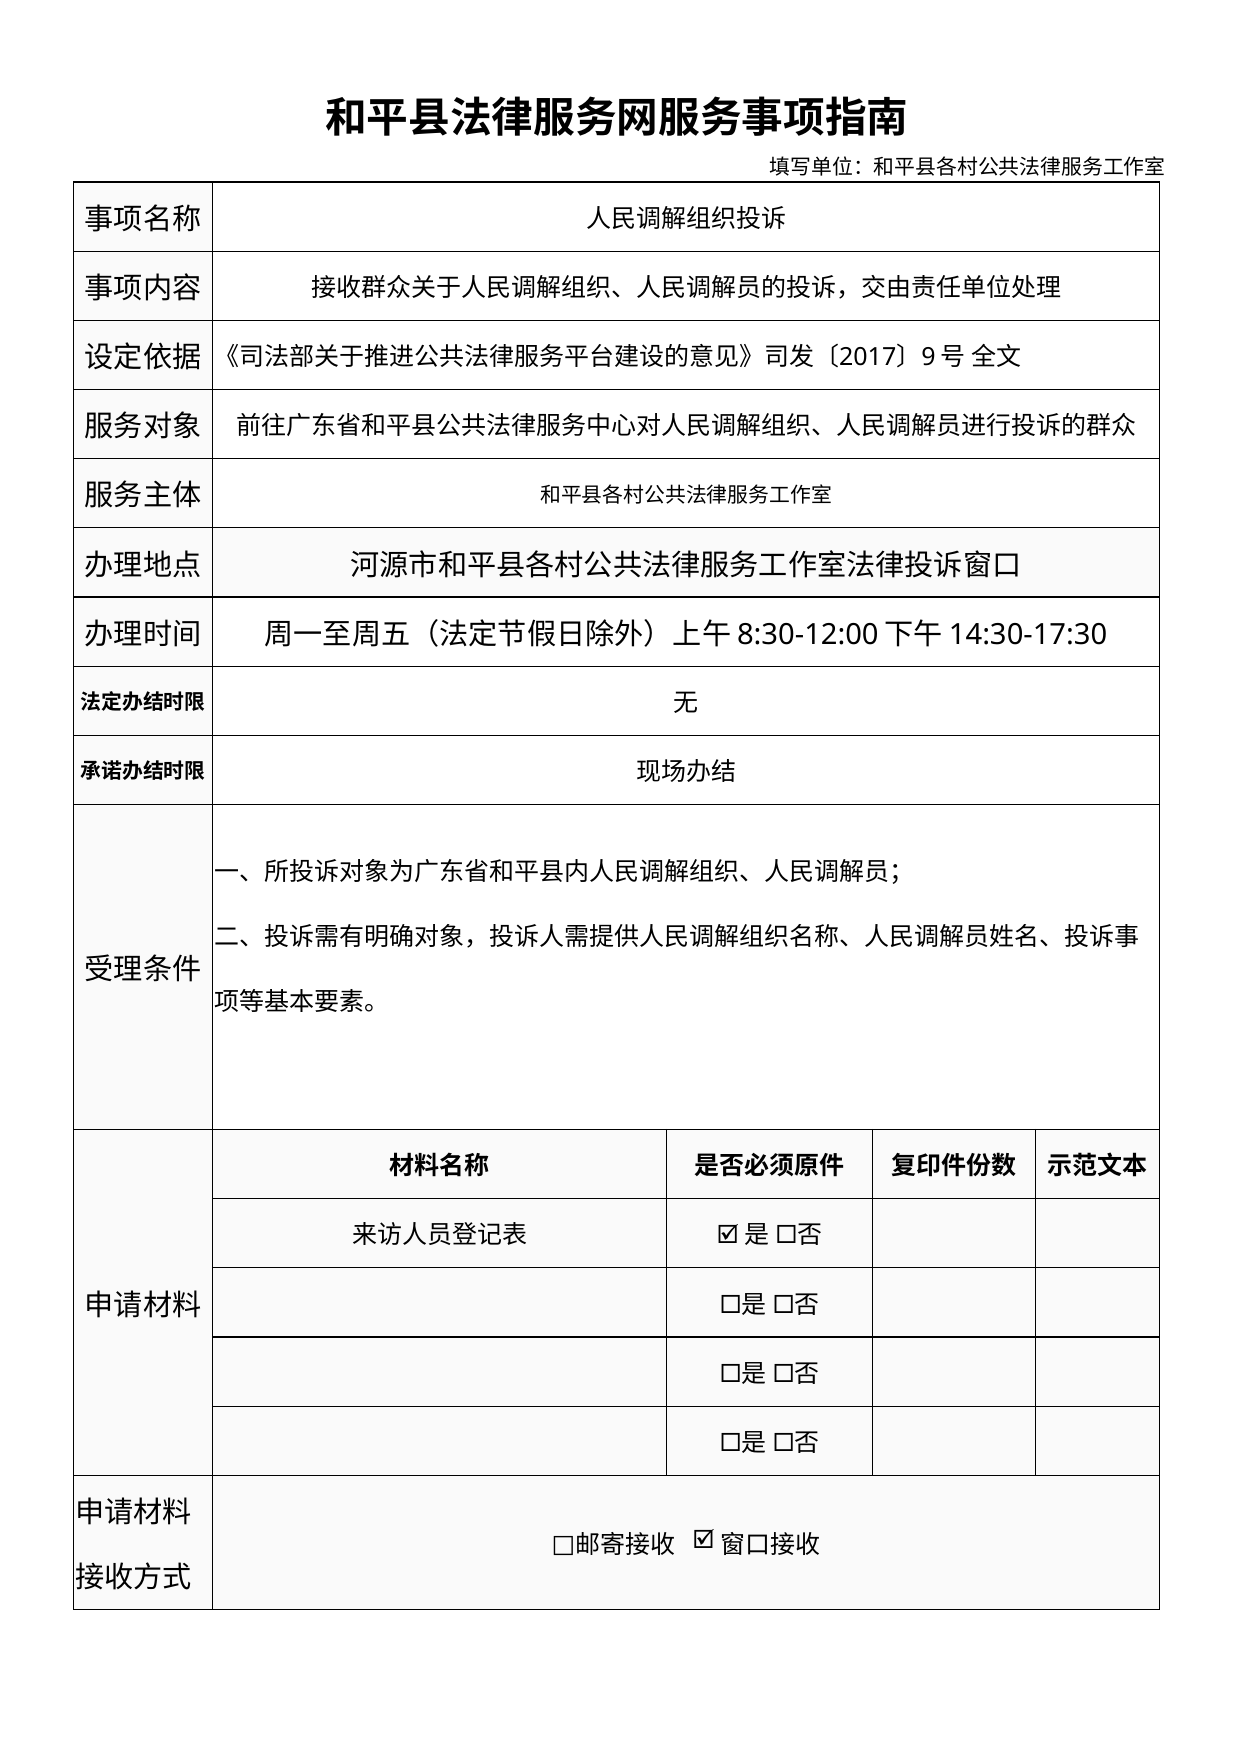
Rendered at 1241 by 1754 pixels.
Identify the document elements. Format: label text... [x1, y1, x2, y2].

table_cell [873, 1268, 1035, 1336]
table_cell 服务对象 [74, 390, 212, 458]
table_header 事项名称 [74, 183, 212, 251]
table_cell 服务主体 [74, 459, 212, 527]
table_cell 承诺办结时限 [74, 736, 212, 804]
table_header 人民调解组织投诉 [213, 183, 1159, 251]
table_cell 无 [213, 667, 1159, 735]
table_cell [213, 1407, 666, 1475]
table_cell [873, 1407, 1035, 1475]
table_cell [1036, 1268, 1159, 1336]
table_cell 来访人员登记表 [213, 1199, 666, 1267]
table_cell 申请材料接收方式 [74, 1476, 212, 1609]
table_cell 办理地点 [74, 528, 212, 596]
table_header 和平县法律服务网服务事项指南 [74, 81, 1159, 149]
table_cell 材料名称 [213, 1130, 666, 1198]
table_cell [873, 1338, 1035, 1406]
table_cell [1036, 1338, 1159, 1406]
table_cell 和平县各村公共法律服务工作室 [213, 459, 1159, 527]
table_cell 现场办结 [213, 736, 1159, 804]
table_cell 是否必须原件 [667, 1130, 872, 1198]
table_cell [213, 1268, 666, 1336]
table_cell 前往广东省和平县公共法律服务中心对人民调解组织、人民调解员进行投诉的群众 [213, 390, 1159, 458]
table_cell 是 否 [667, 1268, 872, 1336]
table_cell 事项内容 [74, 252, 212, 320]
table_cell 接收群众关于人民调解组织、人民调解员的投诉，交由责任单位处理 [213, 252, 1159, 320]
table_cell 设定依据 [74, 321, 212, 389]
table_cell [873, 1199, 1035, 1267]
table_cell 《司法部关于推进公共法律服务平台建设的意见》司发〔2017〕9号 全文 [213, 321, 1159, 389]
table_cell 受理条件 [74, 805, 212, 1129]
text 填写单位：和平县各村公共法律服务工作室 [75, 149, 1165, 181]
table_cell 是 否 [667, 1338, 872, 1406]
table_cell 复印件份数 [873, 1130, 1035, 1198]
table_cell 是 否 [667, 1407, 872, 1475]
table_cell [1036, 1199, 1159, 1267]
table_cell [1036, 1407, 1159, 1475]
table_cell 法定办结时限 [74, 667, 212, 735]
table_cell □邮寄接收 窗口接收 [213, 1476, 1159, 1609]
table_cell 周一至周五（法定节假日除外）上午8:30-12:00下午14:30-17:30 [213, 598, 1159, 666]
table_cell 是 否 [667, 1199, 872, 1267]
table_cell [213, 1338, 666, 1406]
table_cell 河源市和平县各村公共法律服务工作室法律投诉窗口 [213, 528, 1159, 596]
table_cell 一、所投诉对象为广东省和平县内人民调解组织、人民调解员； 二、投诉需有明确对象，投诉人需提供人民调解组织名称、人民调解员姓名、投诉事项等基本要素。 [213, 805, 1159, 1129]
table_cell 申请材料 [74, 1130, 212, 1475]
table_cell ⽰范⽂本 [1036, 1130, 1159, 1198]
table_cell 办理时间 [74, 598, 212, 666]
